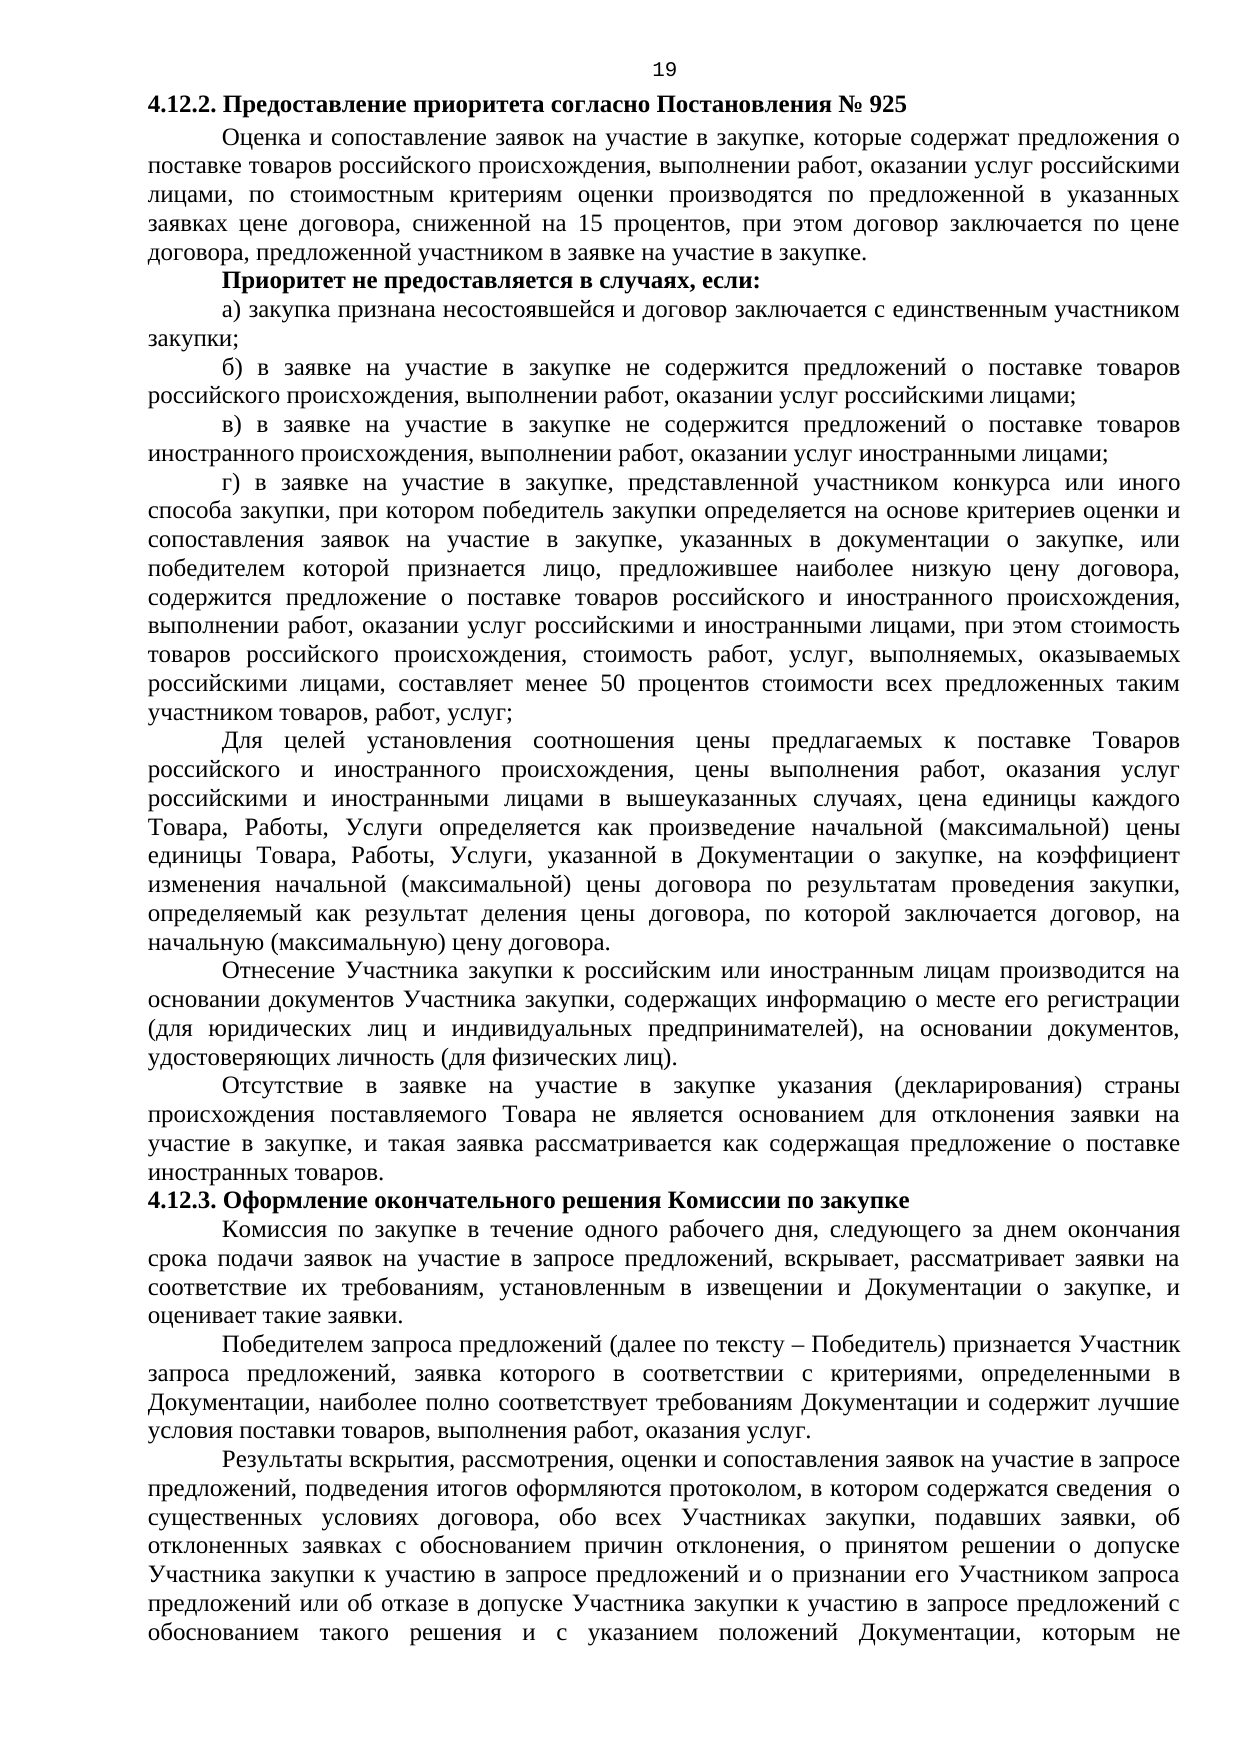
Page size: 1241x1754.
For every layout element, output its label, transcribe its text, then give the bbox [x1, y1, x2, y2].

text 4.12.3. Оформление окончательного решения Комиссии по закупке [148, 1185, 1181, 1214]
text Отнесение Участника закупки к российским или иностранным лицам производится на основании документов Участника закупки, содержащих информацию о месте его регистрации (для юридических лиц и индивидуальных предпринимателей), на основании документов, удостоверяющих личность (для физических лиц). [148, 955, 1181, 1070]
text Для целей установления соотношения цены предлагаемых к поставке Товаров российского и иностранного происхождения, цены выполнения работ, оказания услуг российскими и иностранными лицами в вышеуказанных случаях, цена единицы каждого Товара, Работы, Услуги определяется как произведение начальной (максимальной) цены единицы Товара, Работы, Услуги, указанной в Документации о закупке, на коэффициент изменения начальной (максимальной) цены договора по результатам проведения закупки, определяемый как результат деления цены договора, по которой заключается договор, на начальную (максимальную) цену договора. [148, 725, 1181, 955]
text г) в заявке на участие в закупке, представленной участником конкурса или иного способа закупки, при котором победитель закупки определяется на основе критериев оценки и сопоставления заявок на участие в закупке, указанных в документации о закупке, или победителем которой признается лицо, предложившее наиболее низкую цену договора, содержится предложение о поставке товаров российского и иностранного происхождения, выполнении работ, оказании услуг российскими и иностранными лицами, при этом стоимость товаров российского происхождения, стоимость работ, услуг, выполняемых, оказываемых российскими лицами, составляет менее 50 процентов стоимости всех предложенных таким участником товаров, работ, услуг; [148, 467, 1181, 725]
text Оценка и сопоставление заявок на участие в закупке, которые содержат предложения о поставке товаров российского происхождения, выполнении работ, оказании услуг российскими лицами, по стоимостным критериям оценки производятся по предложенной в указанных заявках цене договора, сниженной на 15 процентов, при этом договор заключается по цене договора, предложенной участником в заявке на участие в закупке. [148, 122, 1181, 265]
text 4.12.2. Предоставление приоритета согласно Постановления № 925 [148, 89, 1181, 117]
text Приоритет не предоставляется в случаях, если: [148, 265, 1181, 294]
text а) закупка признана несостоявшейся и договор заключается с единственным участником закупки; [148, 294, 1181, 352]
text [148, 1444, 1181, 1645]
text Комиссия по закупке в течение одного рабочего дня, следующего за днем окончания срока подачи заявок на участие в запросе предложений, вскрывает, рассматривает заявки на соответствие их требованиям, установленным в извещении и Документации о закупке, и оценивает такие заявки. [148, 1214, 1181, 1329]
text б) в заявке на участие в закупке не содержится предложений о поставке товаров российского происхождения, выполнении работ, оказании услуг российскими лицами; [148, 352, 1181, 409]
text Победителем запроса предложений (далее по тексту – Победитель) признается Участник запроса предложений, заявка которого в соответствии с критериями, определенными в Документации, наиболее полно соответствует требованиям Документации и содержит лучшие условия поставки товаров, выполнения работ, оказания услуг. [148, 1329, 1181, 1444]
text Отсутствие в заявке на участие в закупке указания (декларирования) страны происхождения поставляемого Товара не является основанием для отклонения заявки на участие в закупке, и такая заявка рассматривается как содержащая предложение о поставке иностранных товаров. [148, 1070, 1181, 1185]
text в) в заявке на участие в закупке не содержится предложений о поставке товаров иностранного происхождения, выполнении работ, оказании услуг иностранными лицами; [148, 409, 1181, 467]
